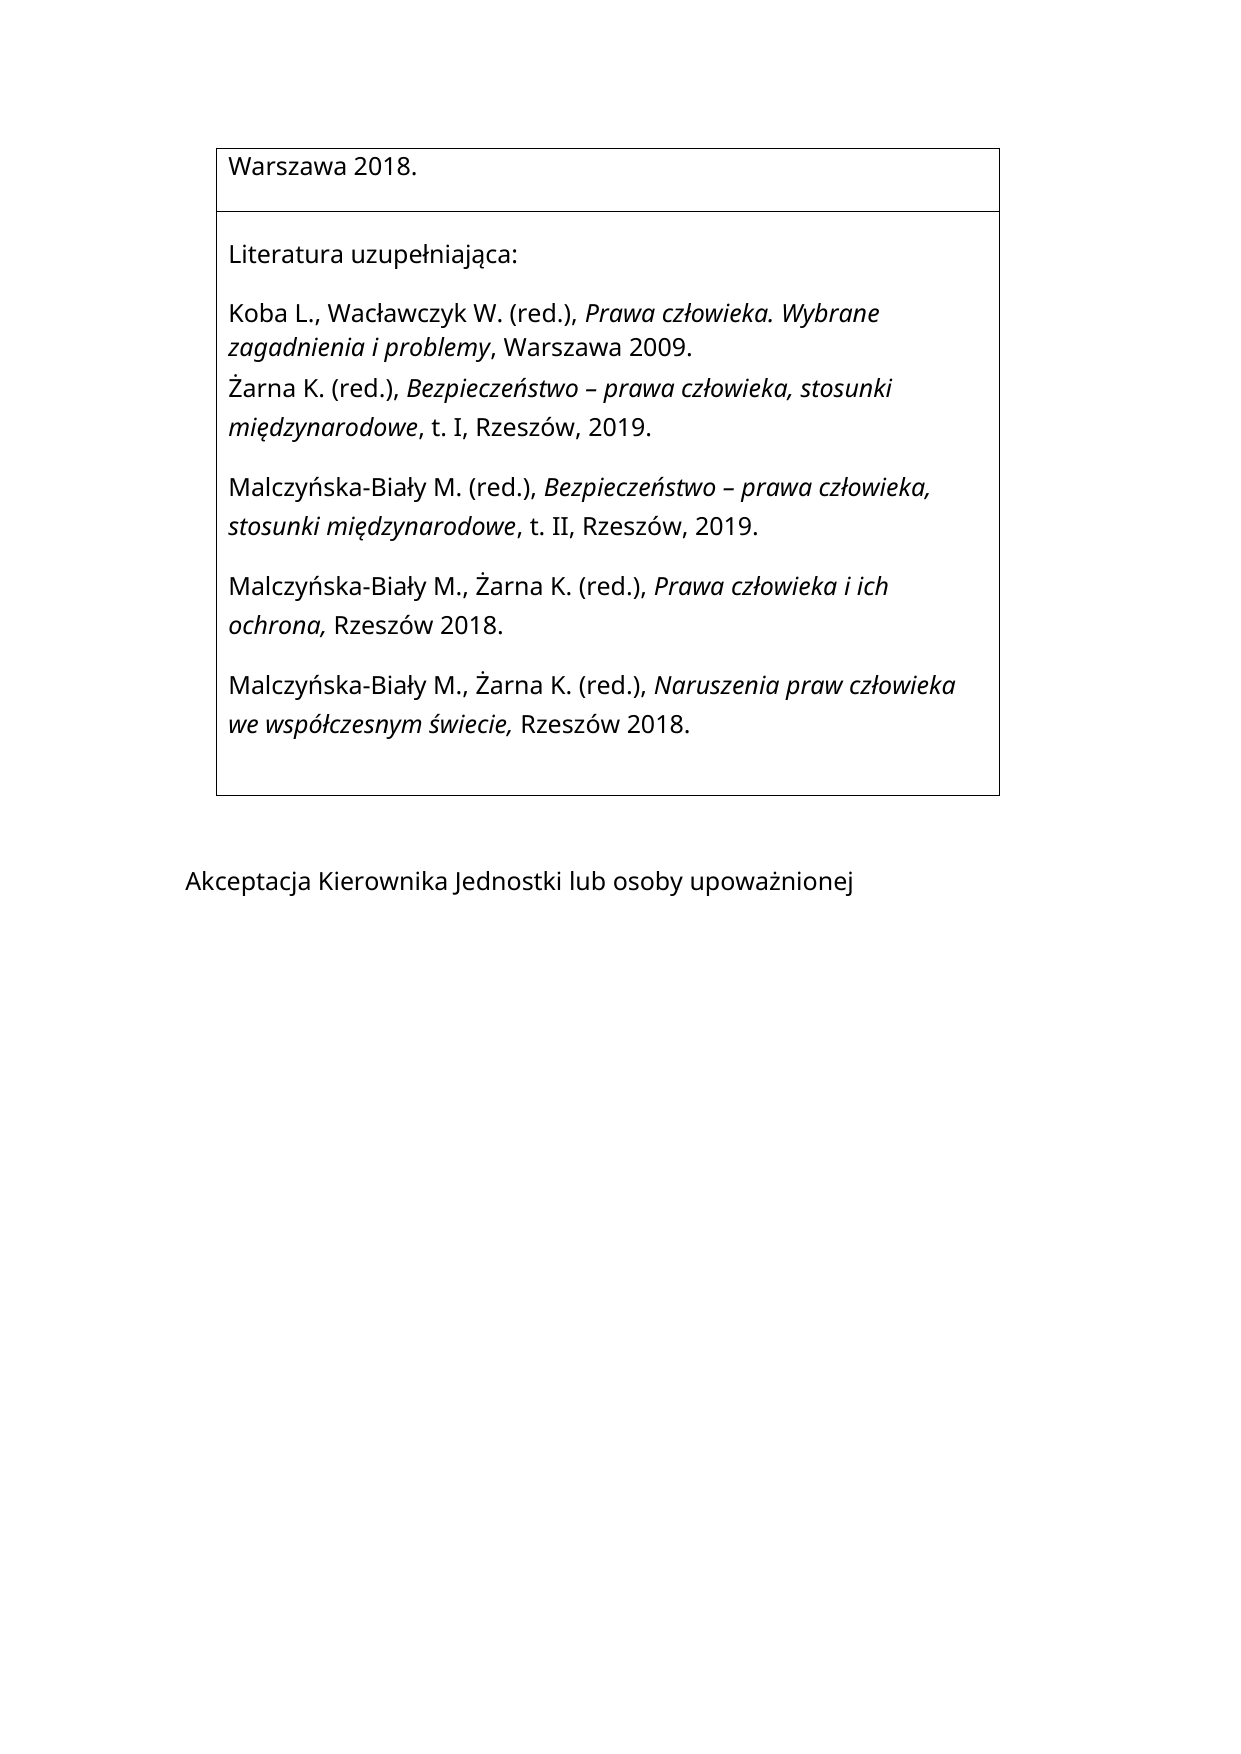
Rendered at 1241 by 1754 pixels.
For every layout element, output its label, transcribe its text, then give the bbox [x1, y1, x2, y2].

text Akceptacja Kierownika Jednostki lub osoby upoważnionej [185, 864, 1093, 898]
table_cell Literatura uzupełniająca: Koba L., Wacławczyk W. (red.), Prawa człowieka. Wybrane zagadnienia i problemy, Warszawa 2009. Żarna K. (red.), Bezpieczeństwo – prawa człowieka, stosunki międzynarodowe, t. I, Rzeszów, 2019. Malczyńska-Biały M. (red.), Bezpieczeństwo – prawa człowieka, stosunki międzynarodowe, t. II, Rzeszów, 2019. Malczyńska-Biały M., Żarna K. (red.), Prawa człowieka i ich ochrona, Rzeszów 2018. Malczyńska-Biały M., Żarna K. (red.), Naruszenia praw człowieka we współczesnym świecie, Rzeszów 2018. [217, 212, 999, 795]
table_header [217, 149, 999, 211]
